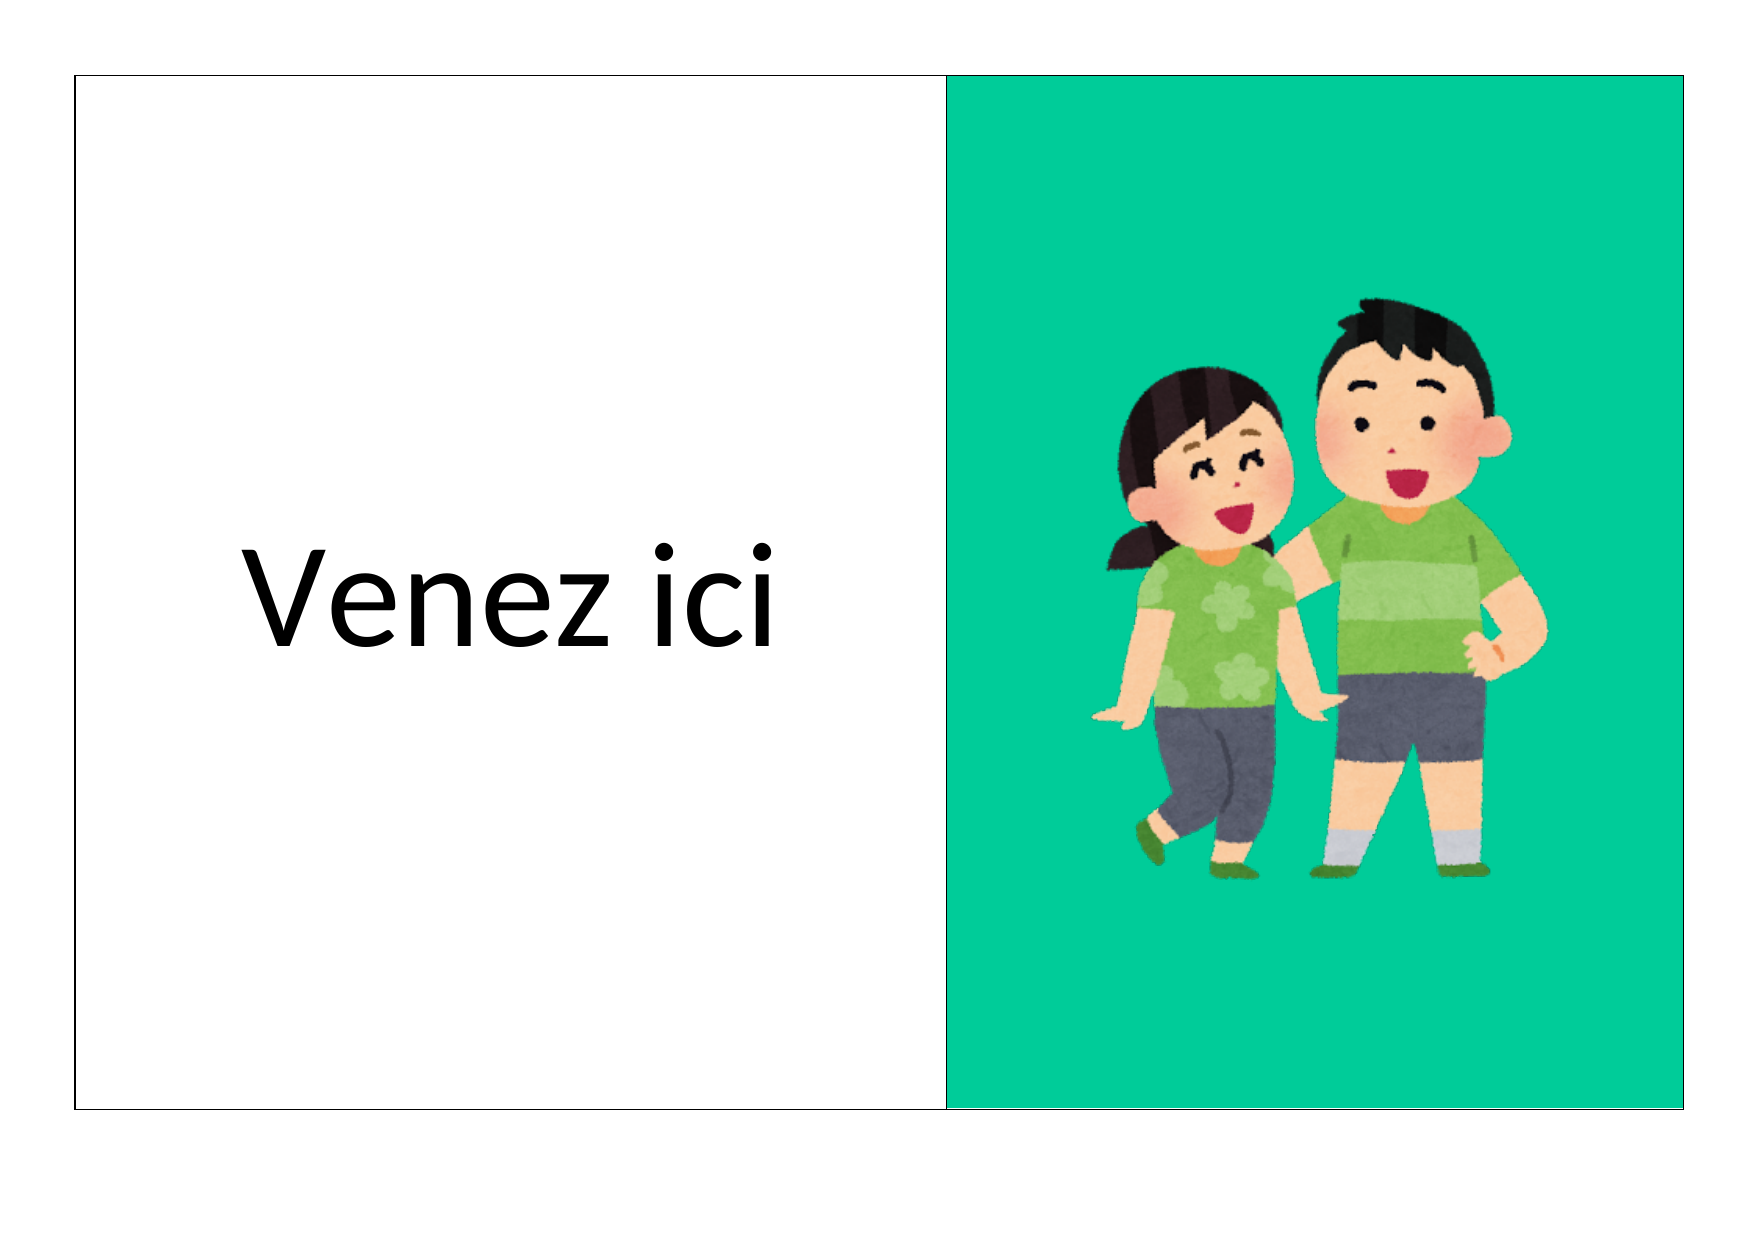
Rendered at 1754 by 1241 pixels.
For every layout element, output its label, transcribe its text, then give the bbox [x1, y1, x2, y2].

table_cell Venez ici [76, 76, 946, 1108]
picture [1024, 279, 1606, 905]
table_cell [947, 76, 1683, 1108]
